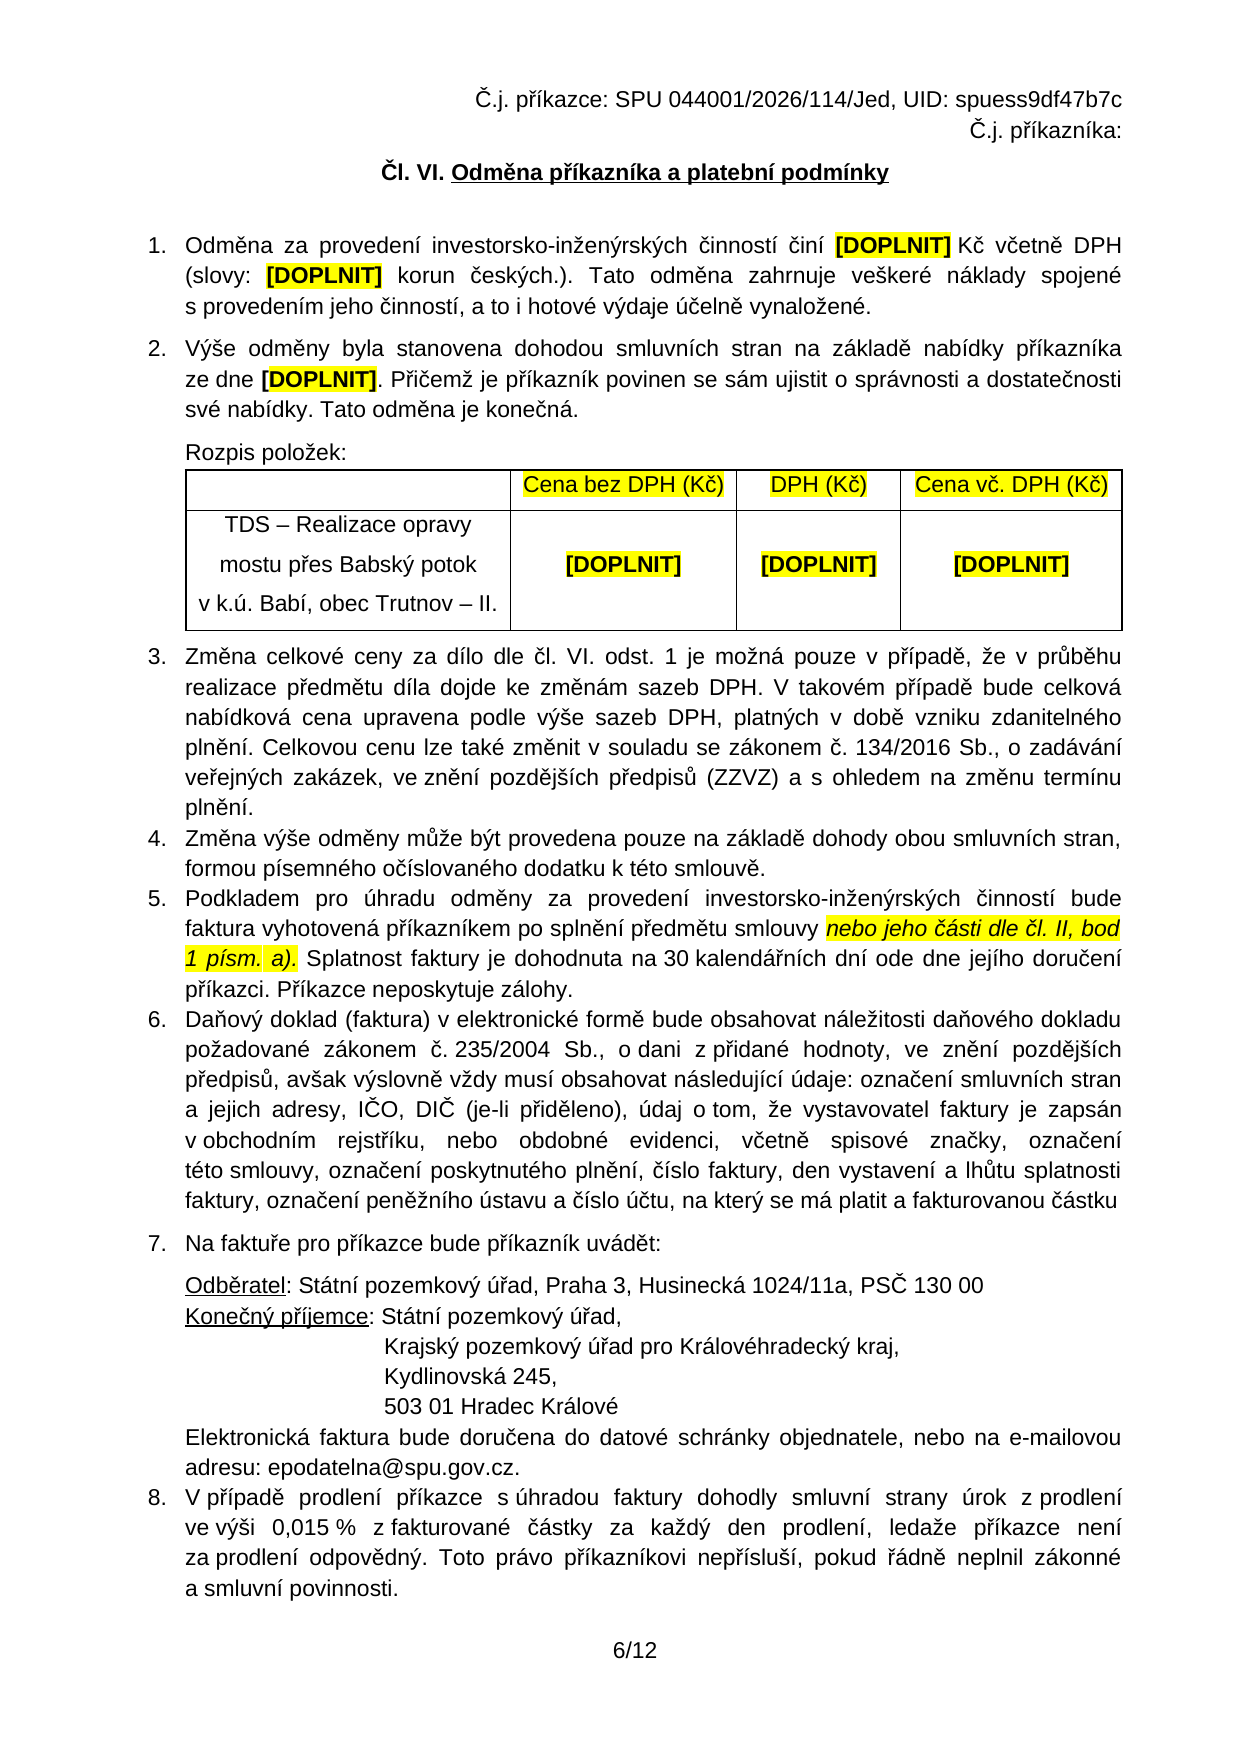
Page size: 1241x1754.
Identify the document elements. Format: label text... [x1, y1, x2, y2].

list Změna celkové ceny za dílo dle čl. VI. odst. 1 je možná pouze v případě, že v průběhu realizace předmětu díla dojde ke změnám sazeb DPH. V takovém případě bude celková nabídková cena upravena podle výše sazeb DPH, platných v době vzniku zdanitelného plnění. Celkovou cenu lze také změnit v souladu se zákonem č. 134/2016 Sb., o zadávání veřejných zakázek, ve znění pozdějších předpisů (ZZVZ) a s ohledem na změnu termínu plnění. [148, 643, 1122, 821]
text Odměna příkazníka a platební podmínky [148, 159, 1122, 186]
table_cell [DOPLNIT] [737, 511, 900, 630]
text Konečný příjemce: Státní pozemkový úřad, [185, 1303, 1122, 1329]
table_cell TDS – Realizace opravy mostu přes Babský potok v k.ú. Babí, obec Trutnov – II. [187, 511, 510, 630]
text 503 01 Hradec Králové [384, 1393, 1122, 1419]
list Daňový doklad (faktura) v elektronické formě bude obsahovat náležitosti daňového dokladu požadované zákonem č. 235/2004 Sb., o dani z přidané hodnoty, ve znění pozdějších předpisů, avšak výslovně vždy musí obsahovat následující údaje: označení smluvních stran a jejich adresy, IČO, DIČ (je-li přiděleno), údaj o tom, že vystavovatel faktury je zapsán v obchodním rejstříku, nebo obdobné evidenci, včetně spisové značky, označení této smlouvy, označení poskytnutého plnění, číslo faktury, den vystavení a lhůtu splatnosti faktury, označení peněžního ústavu a číslo účtu, na který se má platit a fakturovanou částku [148, 1006, 1122, 1213]
list Výše odměny byla stanovena dohodou smluvních stran na základě nabídky příkazníka ze dne [DOPLNIT]. Přičemž je příkazník povinen se sám ujistit o správnosti a dostatečnosti své nabídky. Tato odměna je konečná. [148, 335, 1122, 422]
list Změna výše odměny může být provedena pouze na základě dohody obou smluvních stran, formou písemného očíslovaného dodatku k této smlouvě. [148, 824, 1122, 881]
text Kydlinovská 245, [384, 1363, 1122, 1389]
table_cell [DOPLNIT] [511, 511, 736, 630]
list Podkladem pro úhradu odměny za provedení investorsko-inženýrských činností bude faktura vyhotovená příkazníkem po splnění předmětu smlouvy nebo jeho části dle čl. II, bod 1 písm. a). Splatnost faktury je dohodnuta na 30 kalendářních dní ode dne jejího doručení příkazci. Příkazce neposkytuje zálohy. [148, 885, 1122, 1002]
list Odměna za provedení investorsko-inženýrských činností činí [DOPLNIT] Kč včetně DPH (slovy: [DOPLNIT] korun českých.). Tato odměna zahrnuje veškeré náklady spojené s provedením jeho činností, a to i hotové výdaje účelně vynaložené. [148, 232, 1122, 319]
list Na faktuře pro příkazce bude příkazník uvádět: [148, 1230, 1122, 1256]
text Elektronická faktura bude doručena do datové schránky objednatele, nebo na e-mailovou adresu: epodatelna@spu.gov.cz. [185, 1423, 1122, 1480]
table_header [187, 471, 510, 510]
text Rozpis položek: [185, 438, 1122, 465]
table_cell [DOPLNIT] [901, 511, 1121, 630]
table_header DPH (Kč) [737, 471, 900, 510]
list V případě prodlení příkazce s úhradou faktury dohodly smluvní strany úrok z prodlení ve výši 0,015 % z fakturované částky za každý den prodlení, ledaže příkazce není za prodlení odpovědný. Toto právo příkazníkovi nepřísluší, pokud řádně neplnil zákonné a smluvní povinnosti. [148, 1484, 1122, 1601]
table_header Cena bez DPH (Kč) [511, 471, 736, 510]
table_header Cena vč. DPH (Kč) [901, 471, 1121, 510]
text Krajský pozemkový úřad pro Královéhradecký kraj, [384, 1333, 1122, 1359]
text Odběratel: Státní pozemkový úřad, Praha 3, Husinecká 1024/11a, PSČ 130 00 [185, 1272, 1122, 1299]
